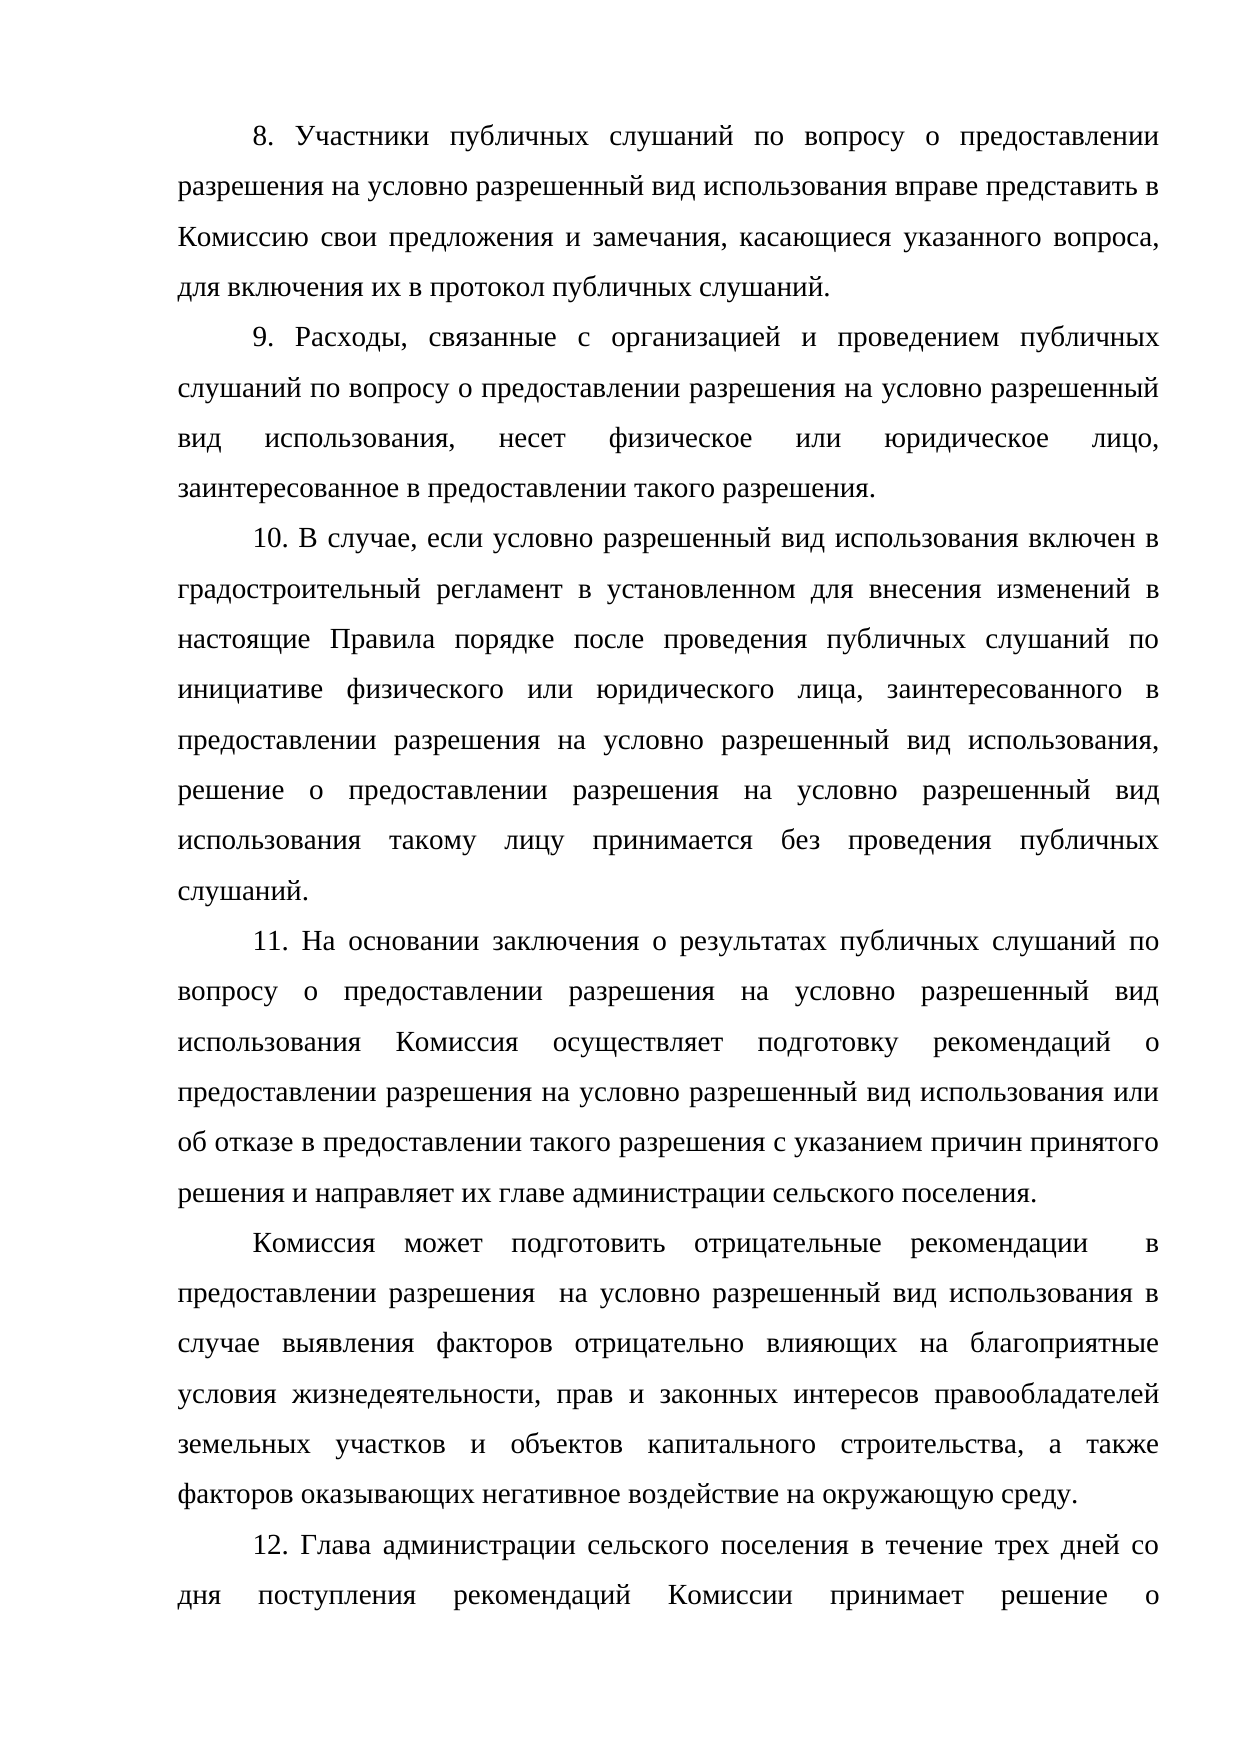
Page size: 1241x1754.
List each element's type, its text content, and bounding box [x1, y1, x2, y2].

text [177, 1527, 1160, 1611]
text Комиссия может подготовить отрицательные рекомендации в предоставлении разрешения на условно разрешенный вид использования в случае выявления факторов отрицательно влияющих на благоприятные условия жизнедеятельности, прав и законных интересов правообладателей земельных участков и объектов капитального строительства, а также факторов оказывающих негативное воздействие на окружающую среду. [177, 1225, 1160, 1510]
text 9. Расходы, связанные с организацией и проведением публичных слушаний по вопросу о предоставлении разрешения на условно разрешенный вид использования, несет физическое или юридическое лицо, заинтересованное в предоставлении такого разрешения. [177, 319, 1160, 504]
text 11. На основании заключения о результатах публичных слушаний по вопросу о предоставлении разрешения на условно разрешенный вид использования Комиссия осуществляет подготовку рекомендаций о предоставлении разрешения на условно разрешенный вид использования или об отказе в предоставлении такого разрешения с указанием причин принятого решения и направляет их главе администрации сельского поселения. [177, 923, 1160, 1208]
text 8. Участники публичных слушаний по вопросу о предоставлении разрешения на условно разрешенный вид использования вправе представить в Комиссию свои предложения и замечания, касающиеся указанного вопроса, для включения их в протокол публичных слушаний. [177, 118, 1160, 303]
text 10. В случае, если условно разрешенный вид использования включен в градостроительный регламент в установленном для внесения изменений в настоящие Правила порядке после проведения публичных слушаний по инициативе физического или юридического лица, заинтересованного в предоставлении разрешения на условно разрешенный вид использования, решение о предоставлении разрешения на условно разрешенный вид использования такому лицу принимается без проведения публичных слушаний. [177, 521, 1160, 906]
